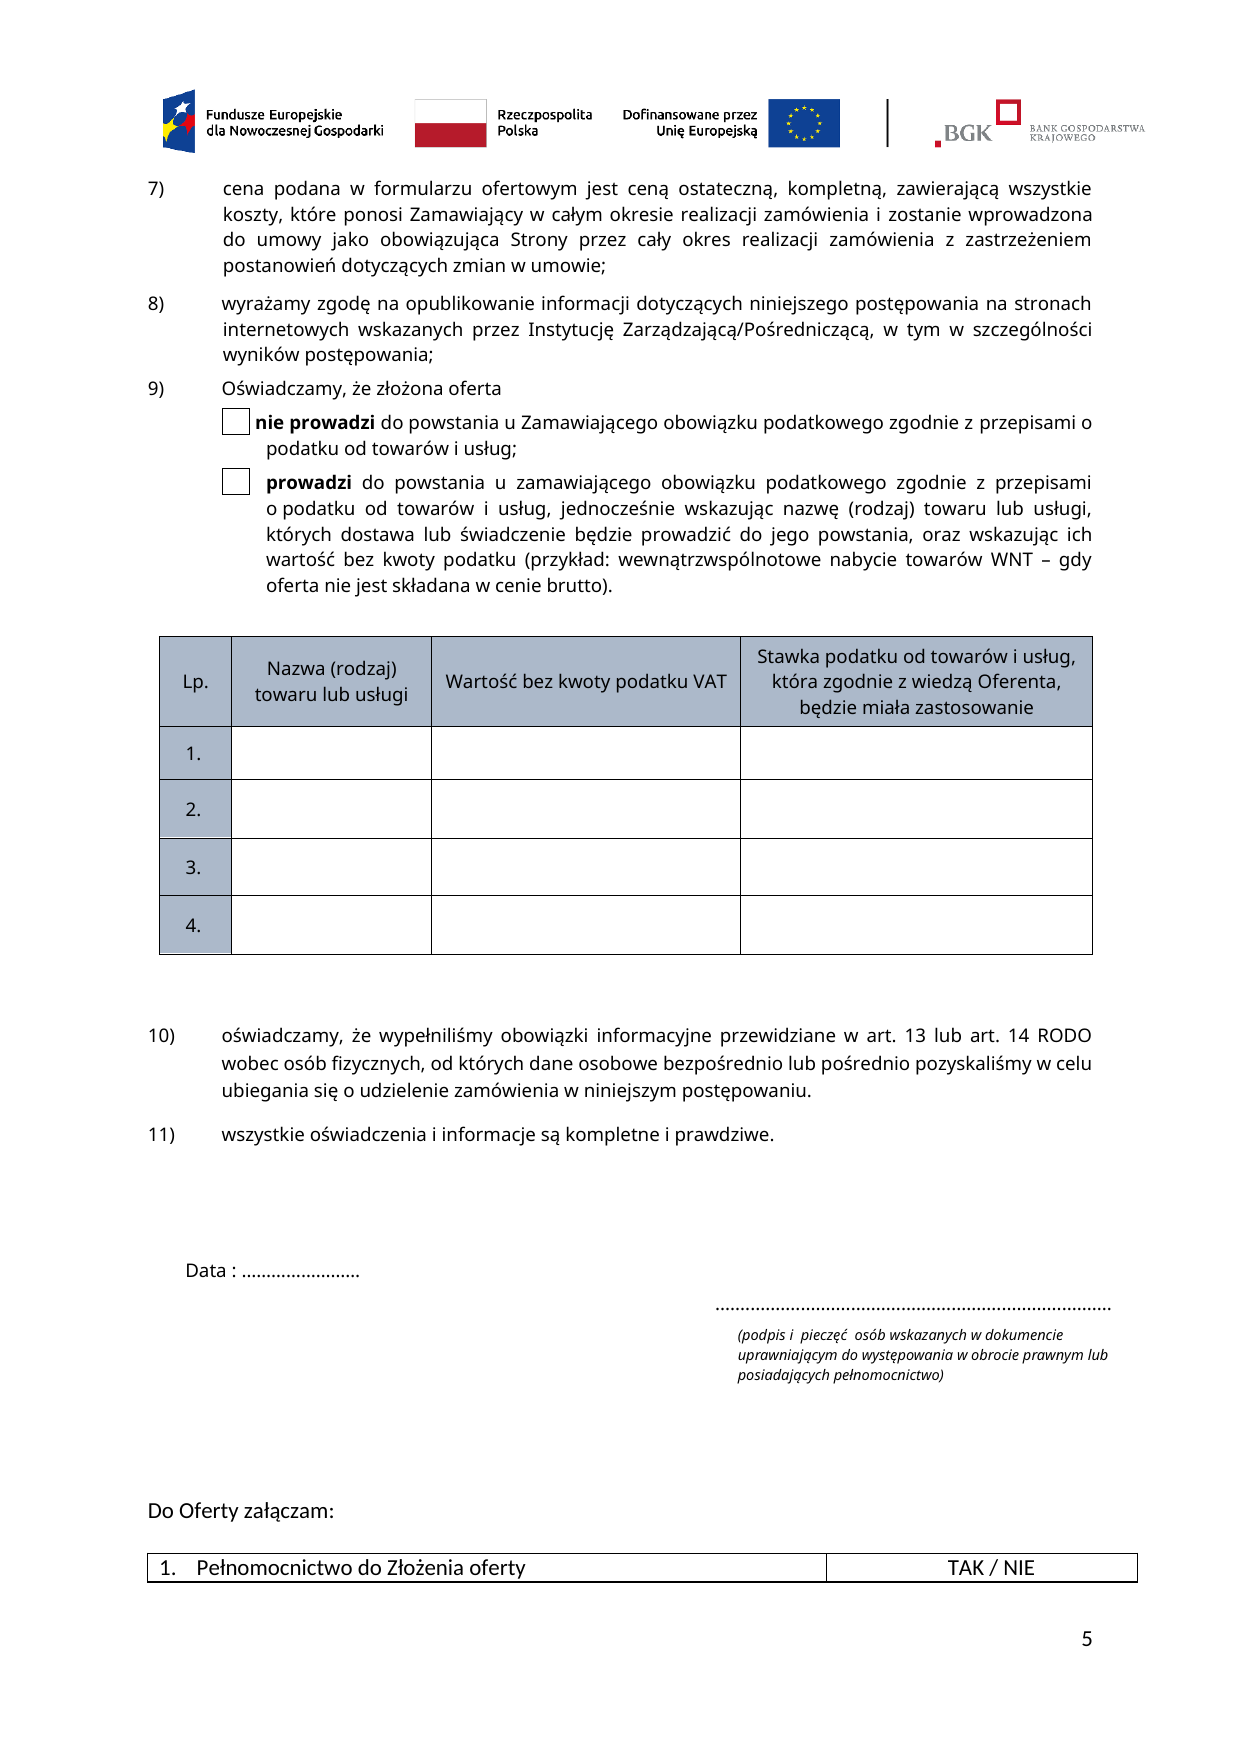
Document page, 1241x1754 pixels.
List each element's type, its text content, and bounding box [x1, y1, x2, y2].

table_header Stawka podatku od towarów i usług, która zgodnie z wiedzą Oferenta, będzie miała zastosowanie [741, 637, 1092, 726]
table_cell [432, 727, 740, 779]
table_cell [232, 896, 431, 953]
table_cell [160, 896, 231, 953]
table_cell [160, 839, 231, 895]
text ............................................................................... [185, 1291, 1111, 1316]
table_header TAK / NIE [827, 1554, 1137, 1581]
list wyrażamy zgodę na opublikowanie informacji dotyczących niniejszego postępowania na stronach internetowych wskazanych przez Instytucję Zarządzającą/Pośredniczącą, w tym w szczególności wyników postępowania; [148, 290, 1093, 367]
table_header Nazwa (rodzaj) towaru lub usługi [232, 637, 431, 726]
list wszystkie oświadczenia i informacje są kompletne i prawdziwe. [148, 1121, 1093, 1147]
text (podpis i pieczęć osób wskazanych w dokumencie uprawniającym do występowania w obrocie prawnym lub posiadających pełnomocnictwo) [738, 1324, 1111, 1384]
table_header Wartość bez kwoty podatku VAT [432, 637, 740, 726]
table_header Lp. [160, 637, 231, 726]
table_cell [232, 839, 431, 895]
table_cell [432, 780, 740, 837]
list oświadczamy, że wypełniliśmy obowiązki informacyjne przewidziane w art. 13 lub art. 14 RODO wobec osób fizycznych, od których dane osobowe bezpośrednio lub pośrednio pozyskaliśmy w celu ubiegania się o udzielenie zamówienia w niniejszym postępowaniu. [148, 1022, 1093, 1103]
table_cell [741, 839, 1092, 895]
table_cell [232, 780, 431, 837]
table_header Pełnomocnictwo do Złożenia oferty [148, 1554, 826, 1581]
text Data : …………………… [185, 1257, 1111, 1282]
table_cell [232, 727, 431, 779]
list Oświadczamy, że złożona oferta [148, 375, 1093, 401]
list cena podana w formularzu ofertowym jest ceną ostateczną, kompletną, zawierającą wszystkie koszty, które ponosi Zamawiający w całym okresie realizacji zamówienia i zostanie wprowadzona do umowy jako obowiązująca Strony przez cały okres realizacji zamówienia z zastrzeżeniem postanowień dotyczących zmian w umowie; [148, 176, 1093, 278]
text prowadzi do powstania u zamawiającego obowiązku podatkowego zgodnie z przepisami o podatku od towarów i usług, jednocześnie wskazując nazwę (rodzaj) towaru lub usługi, których dostawa lub świadczenie będzie prowadzić do jego powstania, oraz wskazując ich wartość bez kwoty podatku (przykład: wewnątrzwspólnotowe nabycie towarów WNT – gdy oferta nie jest składana w cenie brutto). [221, 467, 1093, 598]
table_cell [741, 780, 1092, 837]
table_cell [160, 727, 231, 779]
table_cell [432, 896, 740, 953]
table_cell [741, 896, 1092, 953]
picture [147, 73, 1161, 169]
table_cell [432, 839, 740, 895]
table_cell [741, 727, 1092, 779]
table_cell [160, 780, 231, 837]
text Do Oferty załączam: [148, 1496, 1111, 1524]
text nie prowadzi do powstania u Zamawiającego obowiązku podatkowego zgodnie z przepisami o podatku od towarów i usług; [221, 407, 1093, 461]
